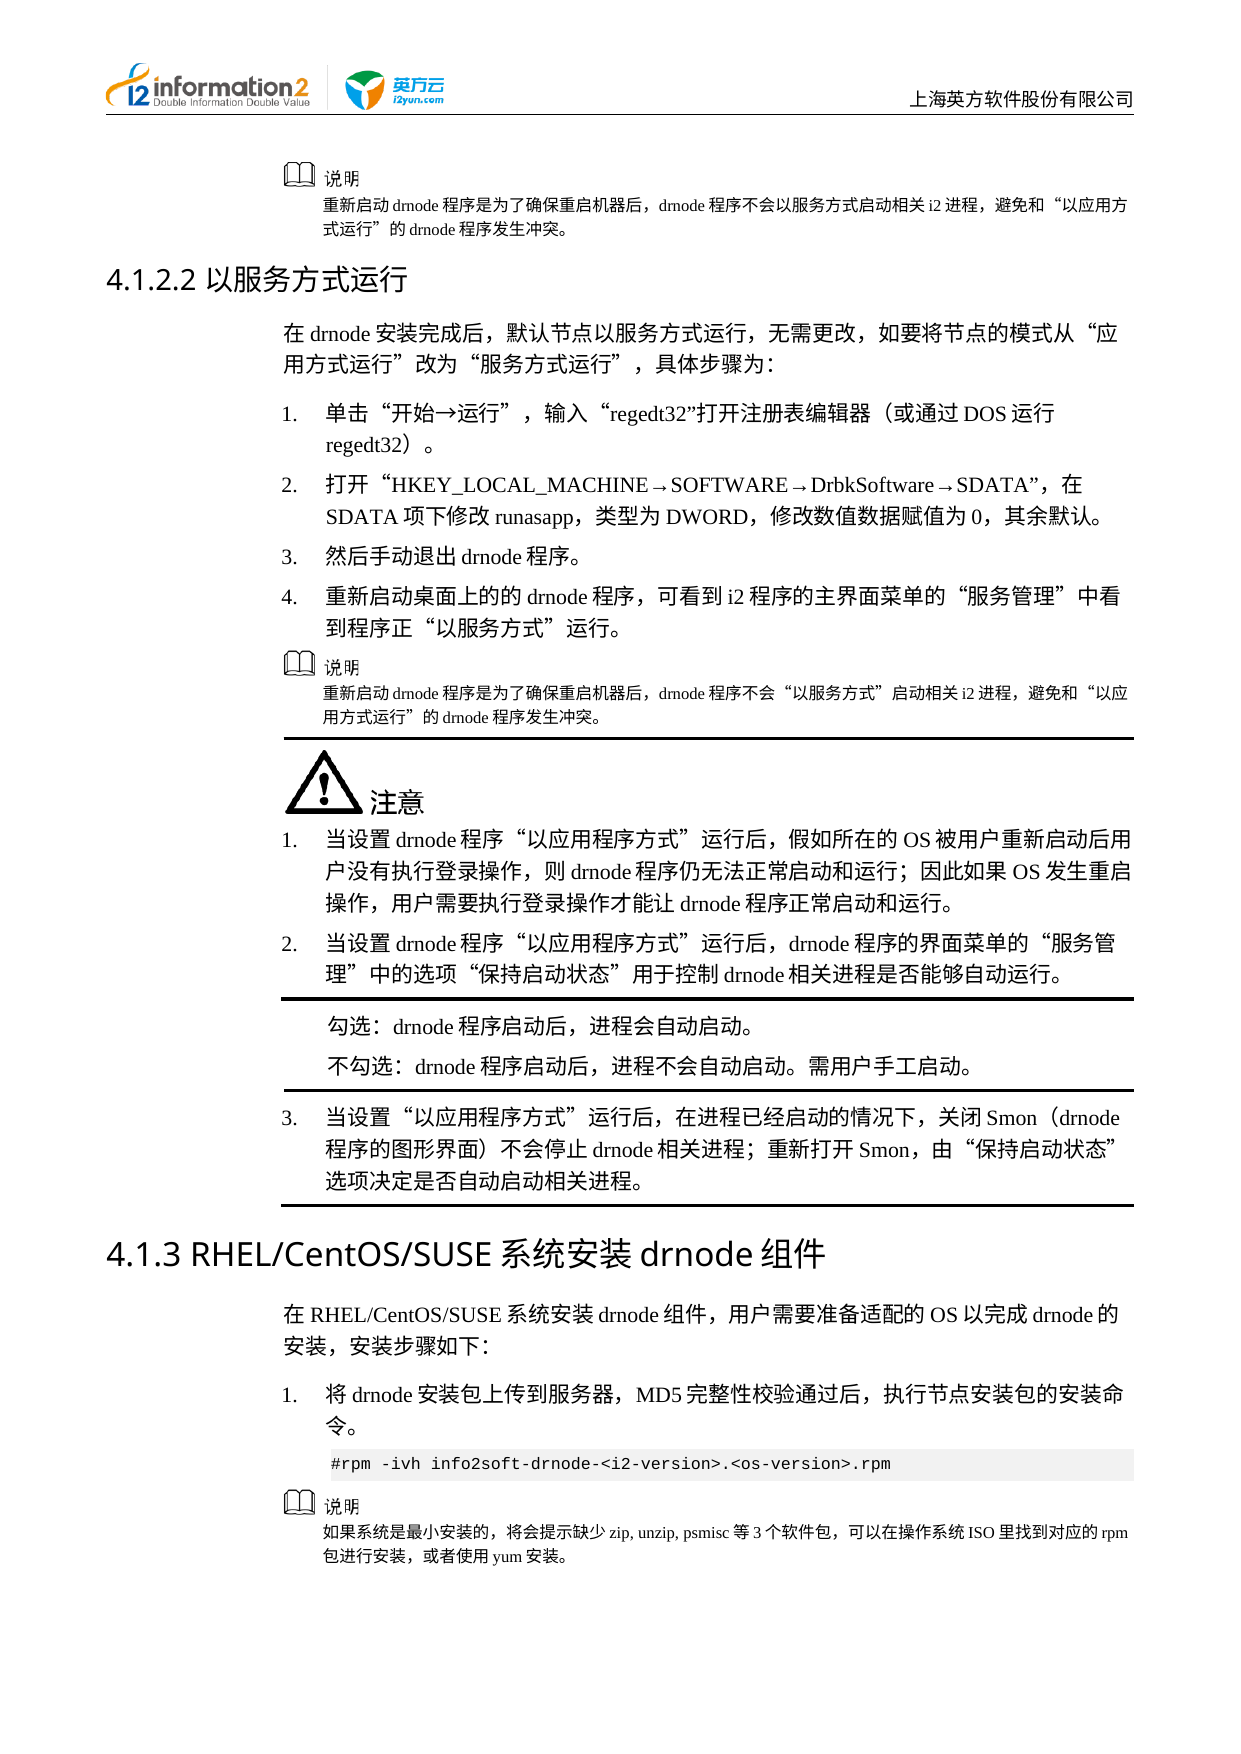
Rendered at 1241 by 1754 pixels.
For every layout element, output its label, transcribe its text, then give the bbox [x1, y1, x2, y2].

list 将drnode安装包上传到服务器，MD5完整性校验通过后，执行节点安装包的安装命令。 [281, 1377, 1134, 1440]
list 当设置drnode程序“以应用程序方式”运行后，假如所在的 OS被用户重新启动后用户没有执行登录操作，则drnode程序仍无法正常启动和运行；因此如果 OS发生重启操作，用户需要执行登录操作才能让drnode程序正常启动和运行。 [281, 822, 1134, 917]
text 不勾选：drnode程序启动后，进程不会自动启动。需用户手工启动。 [283, 1049, 1134, 1092]
list 当设置drnode程序“以应用程序方式”运行后，drnode程序的界面菜单的“服务管理”中的选项“保持启动状态”用于控制drnode相关进程是否能够自动运行。 [281, 926, 1134, 997]
picture [283, 162, 359, 187]
list 当设置“以应用程序方式”运行后，在进程已经启动的情况下，关闭Smon（drnode程序的图形界面）不会停止drnode相关进程；重新打开Smon，由“保持启动状态”选项决定是否自动启动相关进程。 [281, 1100, 1134, 1204]
text 在RHEL/CentOS/SUSE系统安装drnode组件，用户需要准备适配的OS以完成drnode的安装，安装步骤如下： [283, 1297, 1134, 1360]
text 在drnode安装完成后，默认节点以服务方式运行，无需更改，如要将节点的模式从“应用方式运行”改为“服务方式运行”，具体步骤为： [283, 316, 1134, 379]
picture [432, 85, 444, 90]
text RHEL/CentOS/SUSE系统安装drnode组件 [106, 1228, 1134, 1276]
picture [283, 1489, 359, 1515]
list 打开“HKEY_LOCAL_MACHINE→SOFTWARE→DrbkSoftware→SDATA”，在SDATA项下修改runasapp，类型为DWORD，修改数值数据赋值为0，其余默认。 [281, 467, 1134, 531]
list 单击“开始→运行”，输入“regedt32”打开注册表编辑器（或通过DOS运行regedt32）。 [281, 396, 1134, 459]
picture [105, 52, 444, 110]
list 重新启动桌面上的的drnode程序，可看到i2程序的主界面菜单的“服务管理”中看到程序正“以服务方式”运行。 [281, 579, 1134, 642]
text 勾选：drnode程序启动后，进程会自动启动。 [283, 1009, 1134, 1041]
text 如果系统是最小安装的，将会提示缺少zip, unzip, psmisc等3个软件包，可以在操作系统ISO里找到对应的rpm包进行安装，或者使用yum安装。 [322, 1519, 1134, 1567]
text 以服务方式运行 [106, 257, 1134, 299]
picture [283, 748, 424, 815]
picture [283, 650, 359, 676]
text 重新启动drnode程序是为了确保重启机器后，drnode程序不会以服务方式启动相关i2进程，避免和“以应用方式运行”的drnode程序发生冲突。 [322, 192, 1134, 240]
text 重新启动drnode程序是为了确保重启机器后，drnode程序不会“以服务方式”启动相关i2进程，避免和“以应用方式运行”的drnode程序发生冲突。 [322, 680, 1134, 729]
text #rpm -ivh info2soft-drnode-<i2-version>.<os-version>.rpm [331, 1449, 1134, 1481]
list 然后手动退出drnode程序。 [281, 539, 1134, 571]
